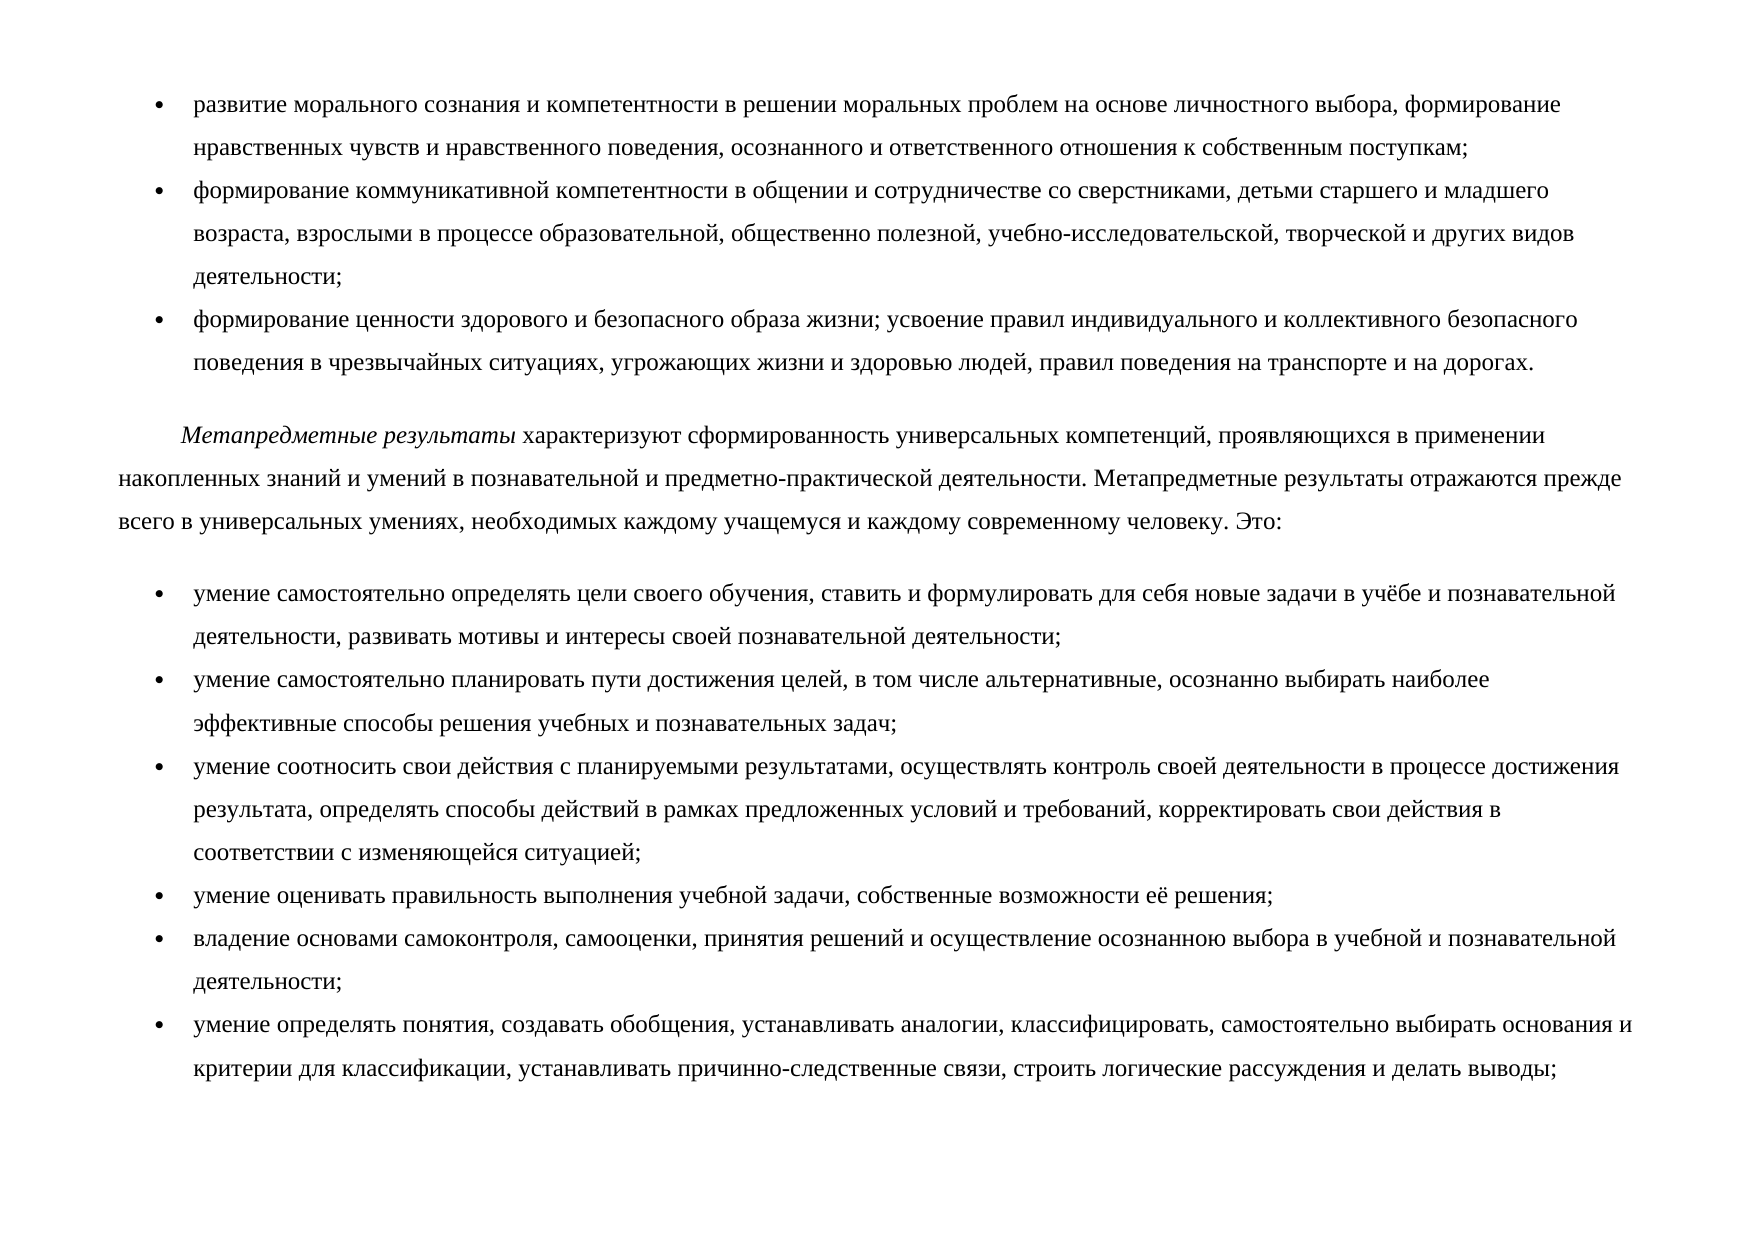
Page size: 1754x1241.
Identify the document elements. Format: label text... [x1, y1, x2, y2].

list владение основами самоконтроля, самооценки, принятия решений и осуществление осознанною выбора в учебной и познавательной деятельности; [156, 923, 1636, 995]
list умение оценивать правильность выполнения учебной задачи, собственные возможности её решения; [156, 880, 1636, 909]
list умение определять понятия, создавать обобщения, устанавливать аналогии, классифицировать, самостоятельно выбирать основания и критерии для классификации, устанавливать причинно-следственные связи, строить логические рассуждения и делать выводы; [156, 1009, 1636, 1081]
list умение соотносить свои действия с планируемыми результатами, осуществлять контроль своей деятельности в процессе достижения результата, определять способы действий в рамках предложенных условий и требований, корректировать свои действия в соответствии с изменяющейся ситуацией; [156, 751, 1636, 866]
text Метапредметные результаты характеризуют сформированность универсальных компетенций, проявляющихся в применении накопленных знаний и умений в познавательной и предметно-практической деятельности. Метапредметные результаты отражаются прежде всего в универсальных умениях, необходимых каждому учащемуся и каждому современному человеку. Это: [118, 420, 1636, 535]
list умение самостоятельно определять цели своего обучения, ставить и формулировать для себя новые задачи в учёбе и познавательной деятельности, развивать мотивы и интересы своей познавательной деятельности; [156, 578, 1636, 650]
list развитие морального сознания и компетентности в решении моральных проблем на основе личностного выбора, формирование нравственных чувств и нравственного поведения, осознанного и ответственного отношения к собственным поступкам; [156, 89, 1636, 161]
list формирование коммуникативной компетентности в общении и сотрудничестве со сверстниками, детьми старшего и младшего возраста, взрослыми в процессе образовательной, общественно полезной, учебно-исследовательской, творческой и других видов деятельности; [156, 175, 1636, 290]
list умение самостоятельно планировать пути достижения целей, в том числе альтернативные, осознанно выбирать наиболее эффективные способы решения учебных и познавательных задач; [156, 664, 1636, 736]
list формирование ценности здорового и безопасного образа жизни; усвоение правил индивидуального и коллективного безопасного поведения в чрезвычайных ситуациях, угрожающих жизни и здоровью людей, правил поведения на транспорте и на дорогах. [156, 304, 1636, 376]
